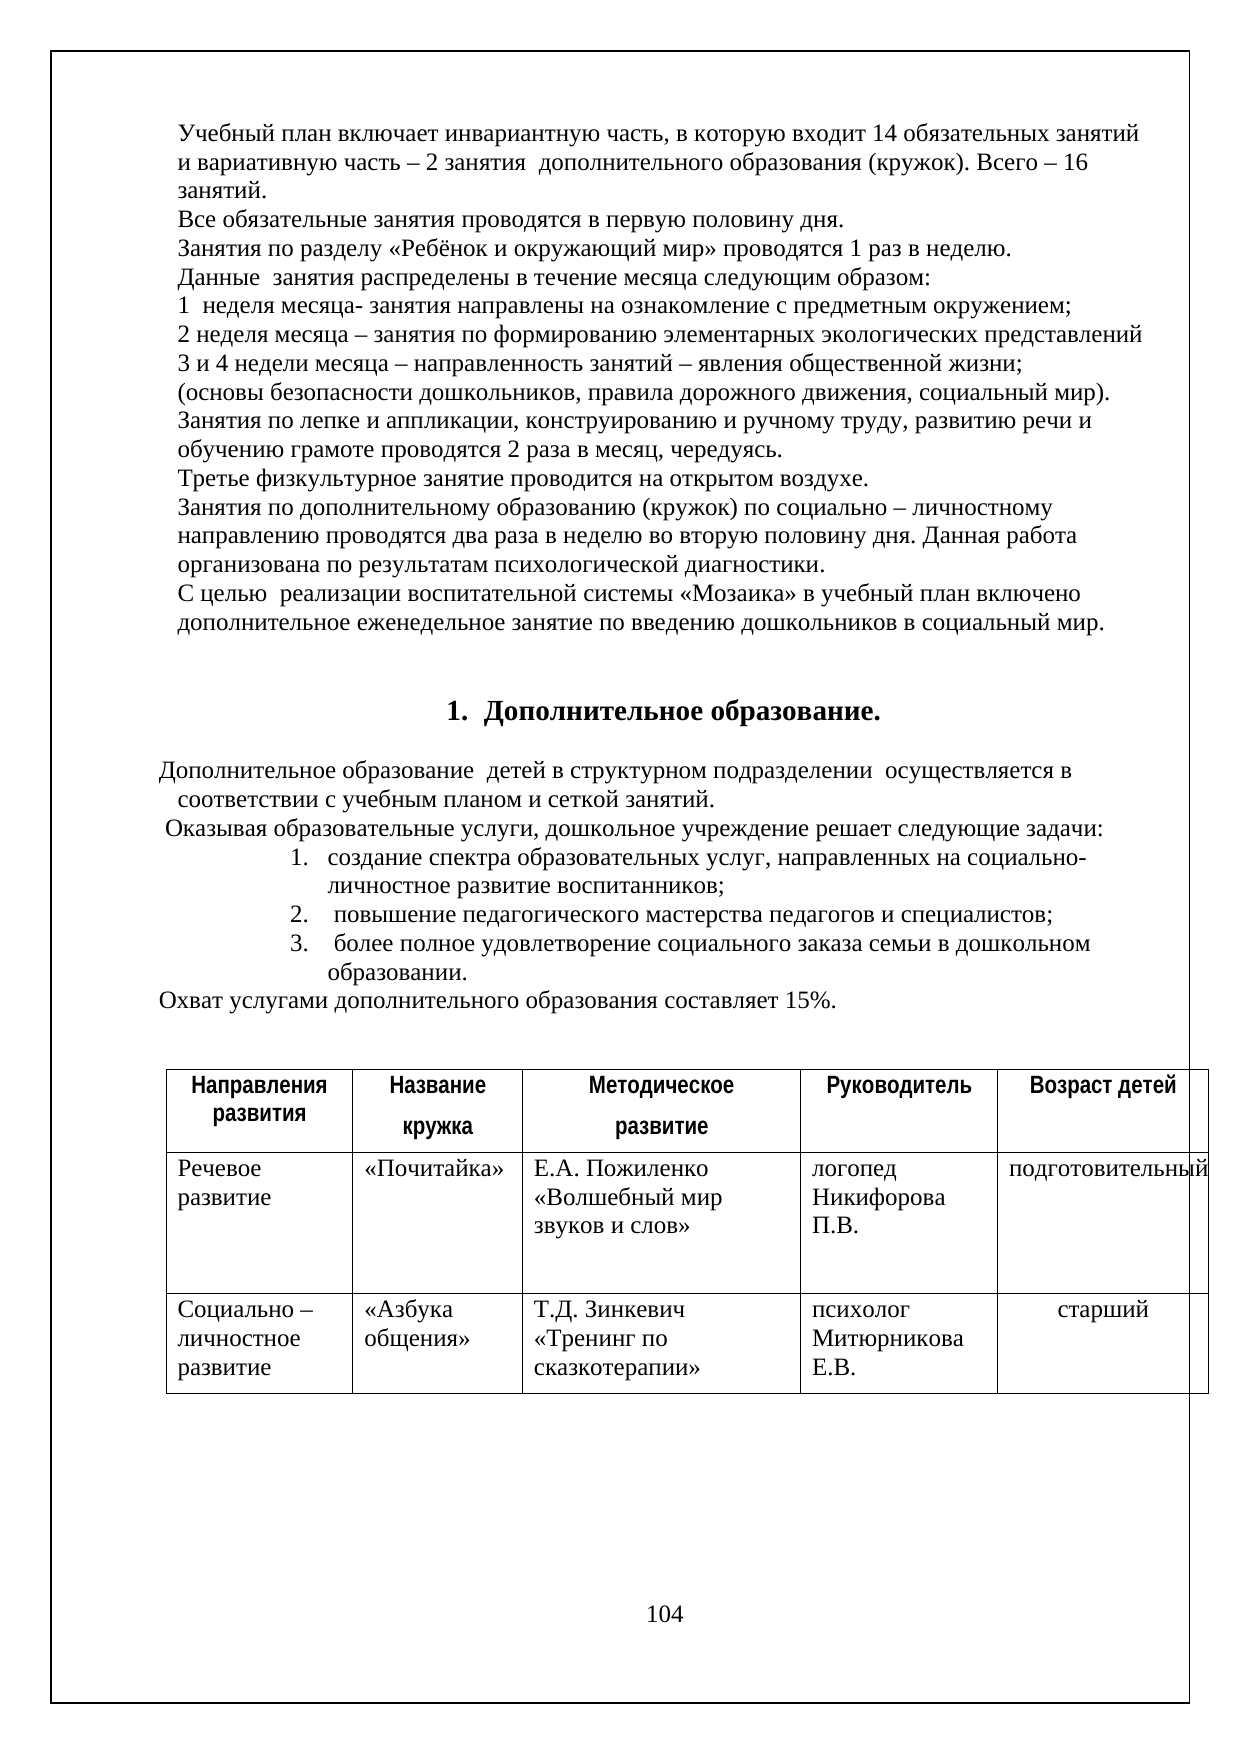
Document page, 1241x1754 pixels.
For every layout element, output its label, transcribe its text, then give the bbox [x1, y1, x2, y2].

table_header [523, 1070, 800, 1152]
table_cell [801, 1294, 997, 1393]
text 1 неделя месяца- занятия направлены на ознакомление с предметным окружением; [177, 291, 1152, 319]
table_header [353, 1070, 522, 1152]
text (основы безопасности дошкольников, правила дорожного движения, социальный мир). [177, 377, 1152, 406]
list создание спектра образовательных услуг, направленных на социально-личностное развитие воспитанников; [290, 842, 1152, 899]
text Охват услугами дополнительного образования составляет 15%. [158, 985, 1152, 1014]
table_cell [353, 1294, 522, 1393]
text Третье физкультурное занятие проводится на открытом воздухе. [177, 463, 1152, 492]
list Дополнительное образование. [215, 693, 1112, 727]
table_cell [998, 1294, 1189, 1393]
text Занятия по разделу «Ребёнок и окружающий мир» проводятся 1 раз в неделю. [177, 233, 1152, 262]
text 3 и 4 недели месяца – направленность занятий – явления общественной жизни; [177, 348, 1152, 377]
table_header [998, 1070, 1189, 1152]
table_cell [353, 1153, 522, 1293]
list более полное удовлетворение социального заказа семьи в дошкольном образовании. [290, 928, 1152, 985]
text Все обязательные занятия проводятся в первую половину дня. [177, 204, 1152, 233]
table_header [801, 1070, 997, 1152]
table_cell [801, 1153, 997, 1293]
text 2 неделя месяца – занятия по формированию элементарных экологических представлений [177, 319, 1152, 348]
text С целью реализации воспитательной системы «Мозаика» в учебный план включено дополнительное еженедельное занятие по введению дошкольников в социальный мир. [177, 578, 1152, 636]
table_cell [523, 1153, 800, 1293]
text Занятия по дополнительному образованию (кружок) по социально – личностному направлению проводятся два раза в неделю во вторую половину дня. Данная работа организована по результатам психологической диагностики. [177, 492, 1152, 578]
text Данные занятия распределены в течение месяца следующим образом: [177, 262, 1152, 291]
text Дополнительное образование детей в структурном подразделении осуществляется в соответствии с учебным планом и сеткой занятий. [158, 755, 1152, 813]
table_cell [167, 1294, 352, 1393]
text Занятия по лепке и аппликации, конструированию и ручному труду, развитию речи и обучению грамоте проводятся 2 раза в месяц, чередуясь. [177, 406, 1152, 463]
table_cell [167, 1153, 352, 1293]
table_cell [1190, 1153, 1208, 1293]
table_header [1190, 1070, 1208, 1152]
text Оказывая образовательные услуги, дошкольное учреждение решает следующие задачи: [158, 813, 1152, 842]
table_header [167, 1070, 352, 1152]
text Учебный план включает инвариантную часть, в которую входит 14 обязательных занятий и вариативную часть – 2 занятия дополнительного образования (кружок). Всего – 16 занятий. [177, 118, 1152, 204]
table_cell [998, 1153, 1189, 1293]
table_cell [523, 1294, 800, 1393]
list повышение педагогического мастерства педагогов и специалистов; [290, 899, 1152, 928]
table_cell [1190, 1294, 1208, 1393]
